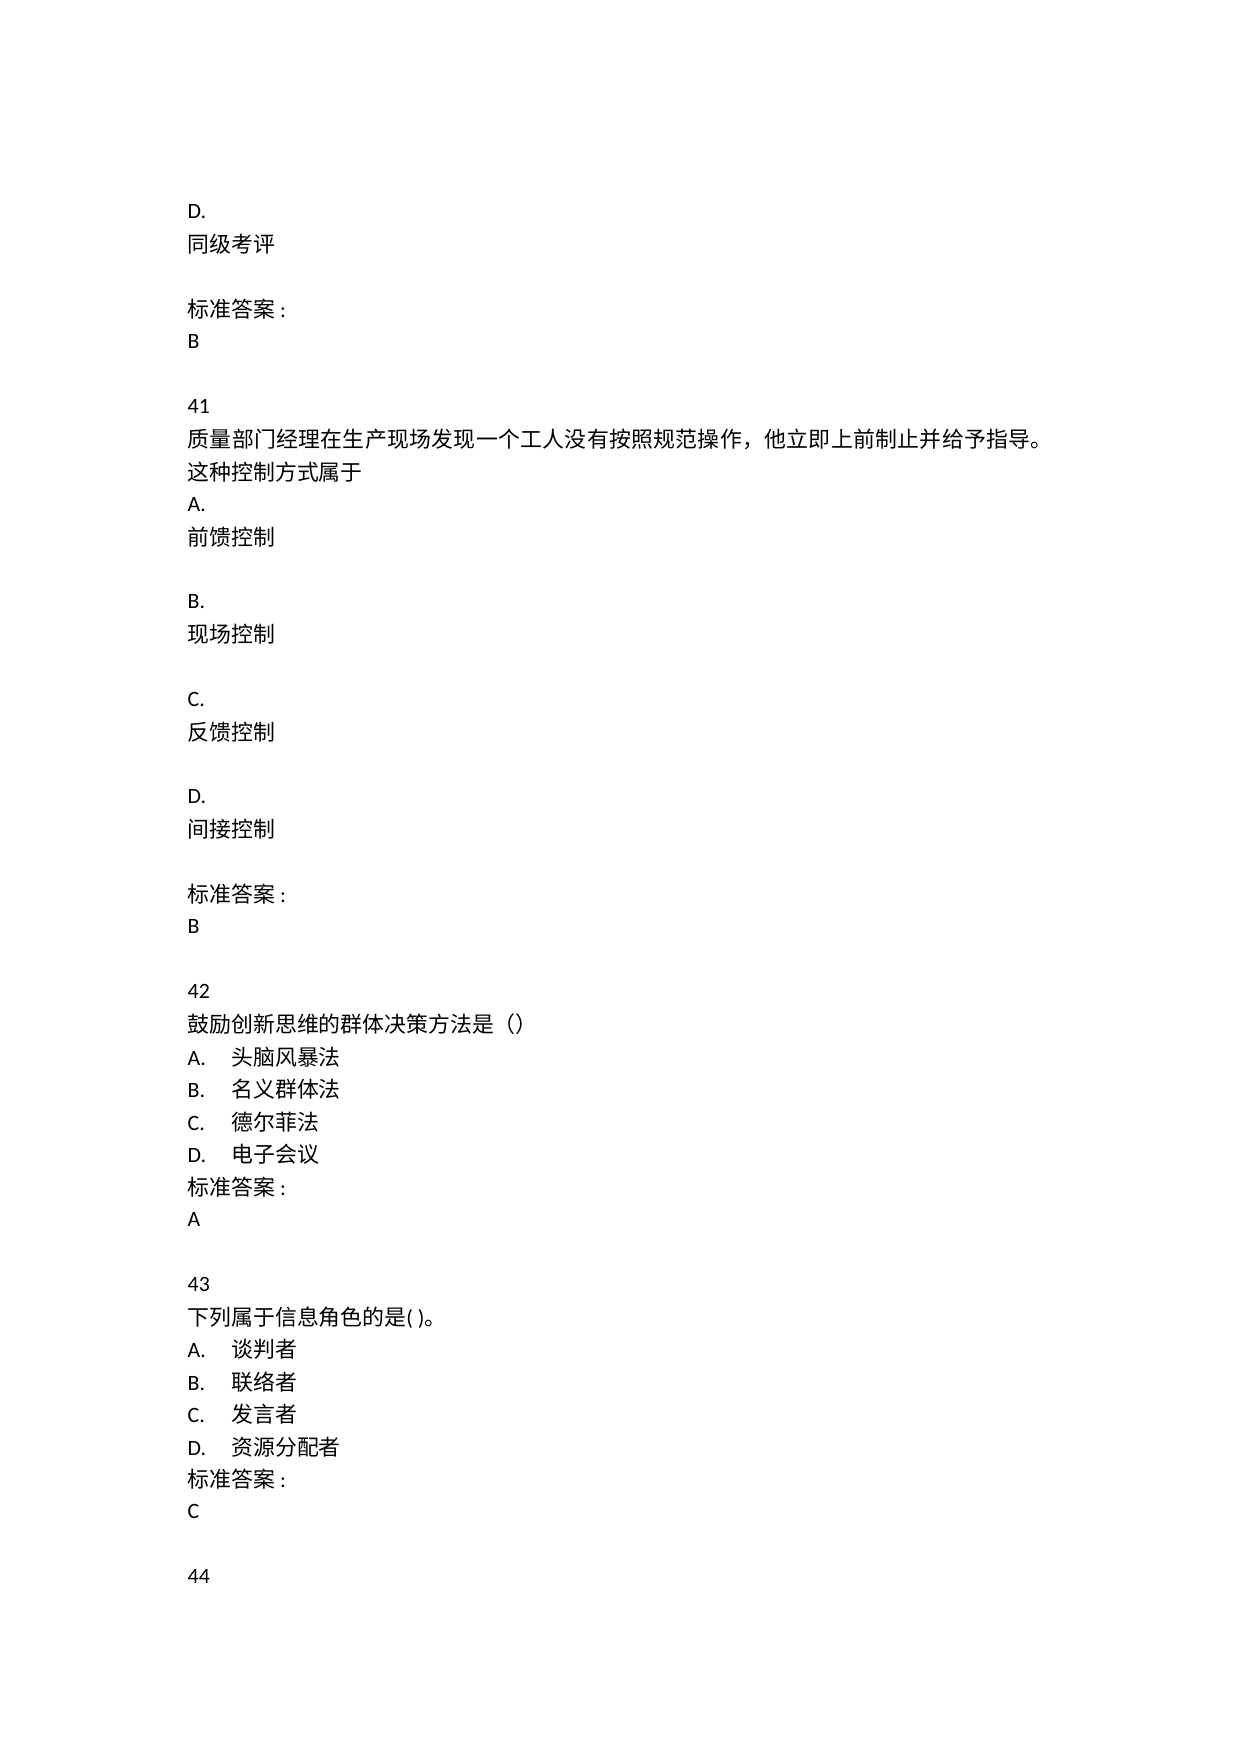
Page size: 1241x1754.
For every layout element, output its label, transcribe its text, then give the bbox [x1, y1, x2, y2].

text B [187, 324, 1053, 357]
text 标准答案 : [187, 292, 1053, 324]
text 下列属于信息角色的是( )。 [187, 1299, 1053, 1332]
text C. 德尔菲法 [187, 1104, 1053, 1137]
text A. 头脑风暴法 [187, 1039, 1053, 1072]
text 现场控制 [187, 617, 1053, 649]
text 前馈控制 [187, 519, 1053, 552]
text 41 [187, 389, 1053, 422]
text 同级考评 [187, 227, 1053, 259]
text B. 联络者 [187, 1364, 1053, 1397]
text D. 电子会议 [187, 1137, 1053, 1169]
text C [187, 1494, 1053, 1527]
text 间接控制 [187, 812, 1053, 844]
text A. [187, 487, 1053, 519]
text 44 [187, 1559, 1053, 1592]
text 反馈控制 [187, 714, 1053, 747]
text A. 谈判者 [187, 1332, 1053, 1364]
text 标准答案 : [187, 1462, 1053, 1494]
text B [187, 909, 1053, 942]
text C. [187, 682, 1053, 714]
text D. [187, 194, 1053, 227]
text 42 [187, 974, 1053, 1007]
text D. [187, 779, 1053, 812]
text 标准答案 : [187, 1169, 1053, 1202]
text B. [187, 584, 1053, 617]
text 43 [187, 1267, 1053, 1299]
text 鼓励创新思维的群体决策方法是（） [187, 1007, 1053, 1039]
text C. 发言者 [187, 1397, 1053, 1429]
text B. 名义群体法 [187, 1072, 1053, 1104]
text D. 资源分配者 [187, 1429, 1053, 1462]
text A [187, 1202, 1053, 1234]
text 质量部门经理在生产现场发现一个工人没有按照规范操作，他立即上前制止并给予指导。这种控制方式属于 [187, 422, 1053, 487]
text 标准答案 : [187, 877, 1053, 909]
